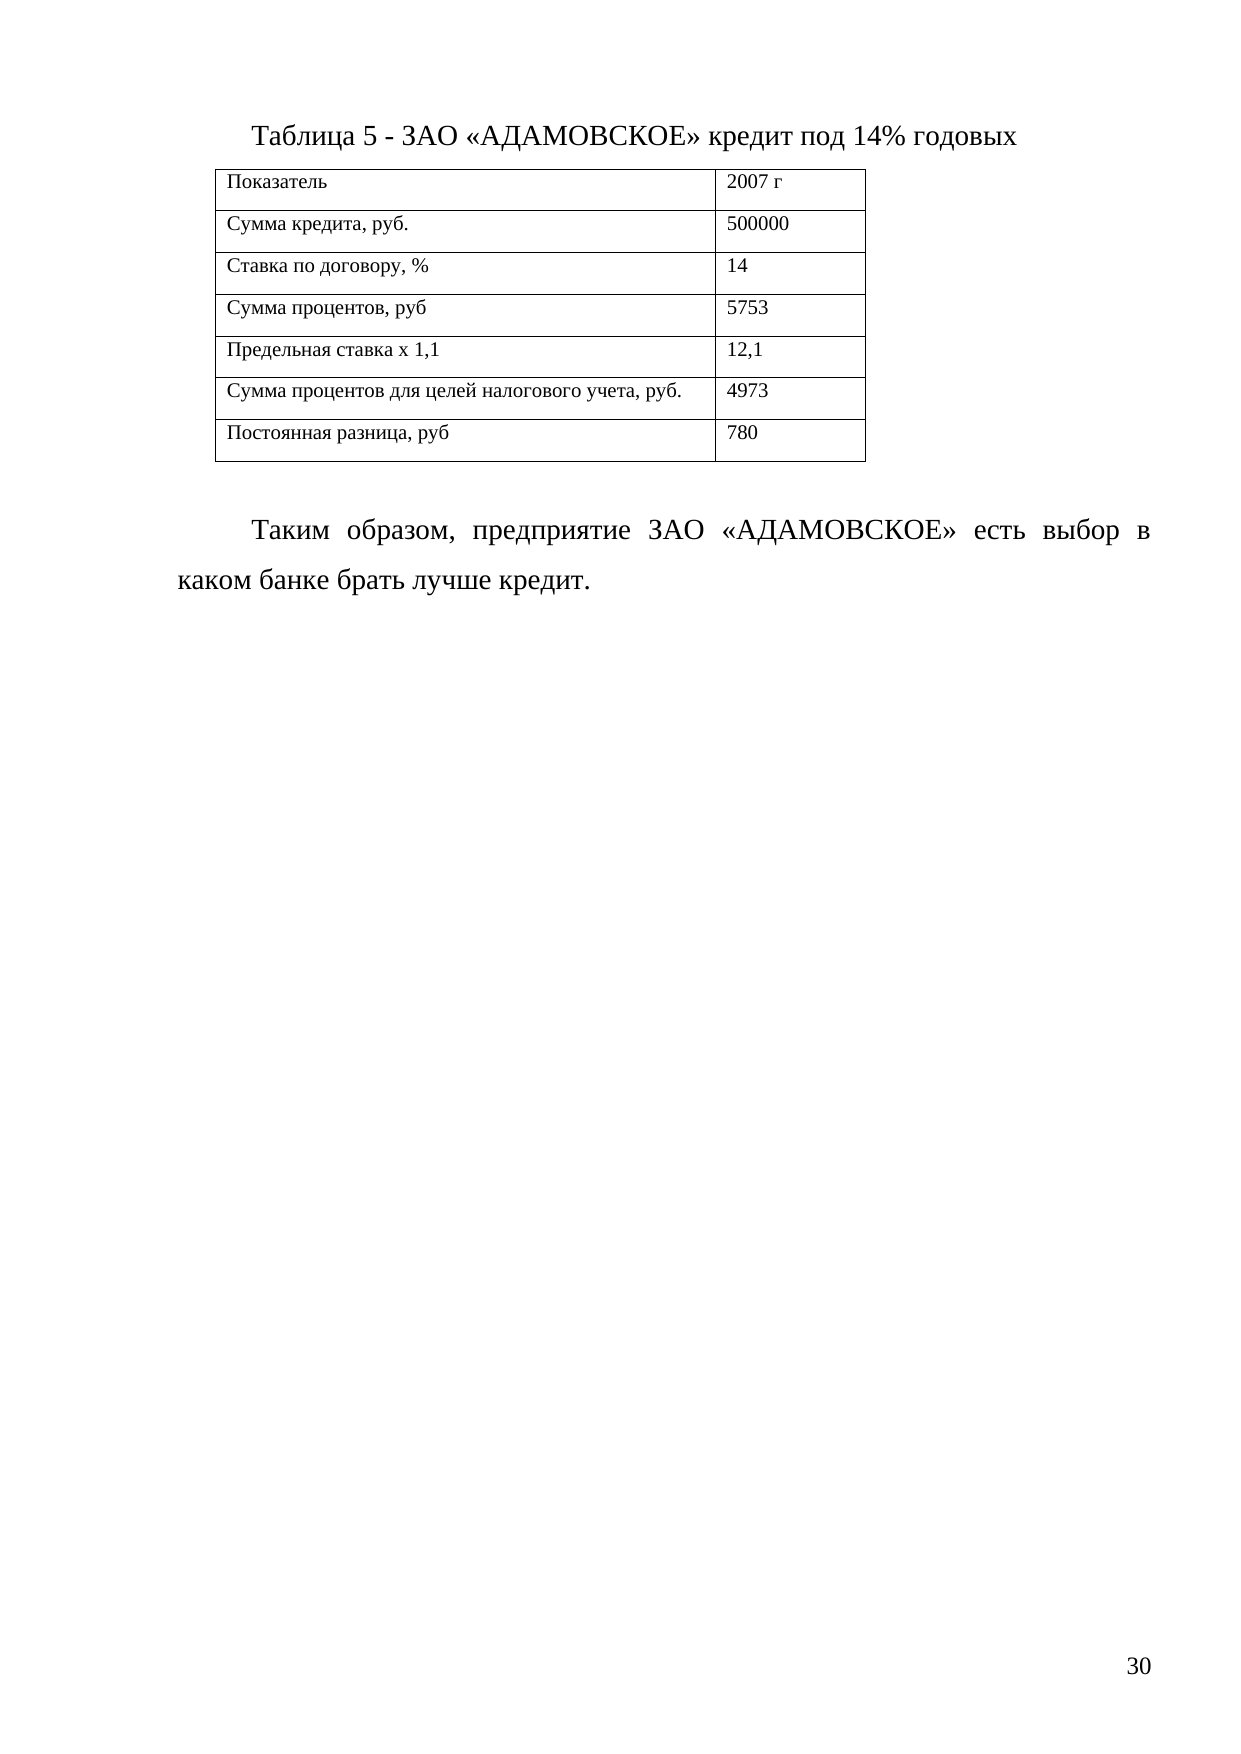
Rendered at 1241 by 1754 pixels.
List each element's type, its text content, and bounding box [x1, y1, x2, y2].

table_cell Сумма процентов для целей налогового учета, руб. [216, 378, 715, 419]
table_cell 12,1 [716, 337, 865, 377]
table_cell 14 [716, 253, 865, 294]
table_cell 780 [716, 420, 865, 461]
table_cell Предельная ставка х 1,1 [216, 337, 715, 377]
text Таблица 5 - ЗАО «АДАМОВСКОЕ» кредит под 14% годовых [177, 118, 1152, 152]
table_cell 4973 [716, 378, 865, 419]
table_header Показатель [216, 170, 715, 210]
table_cell 500000 [716, 211, 865, 252]
text Таким образом, предприятие ЗАО «АДАМОВСКОЕ» есть выбор в каком банке брать лучше кредит. [177, 512, 1152, 596]
table_cell Сумма кредита, руб. [216, 211, 715, 252]
table_cell 5753 [716, 295, 865, 336]
table_cell Ставка по договору, % [216, 253, 715, 294]
table_cell Сумма процентов, руб [216, 295, 715, 336]
table_header 2007 г [716, 170, 865, 210]
table_cell Постоянная разница, руб [216, 420, 715, 461]
